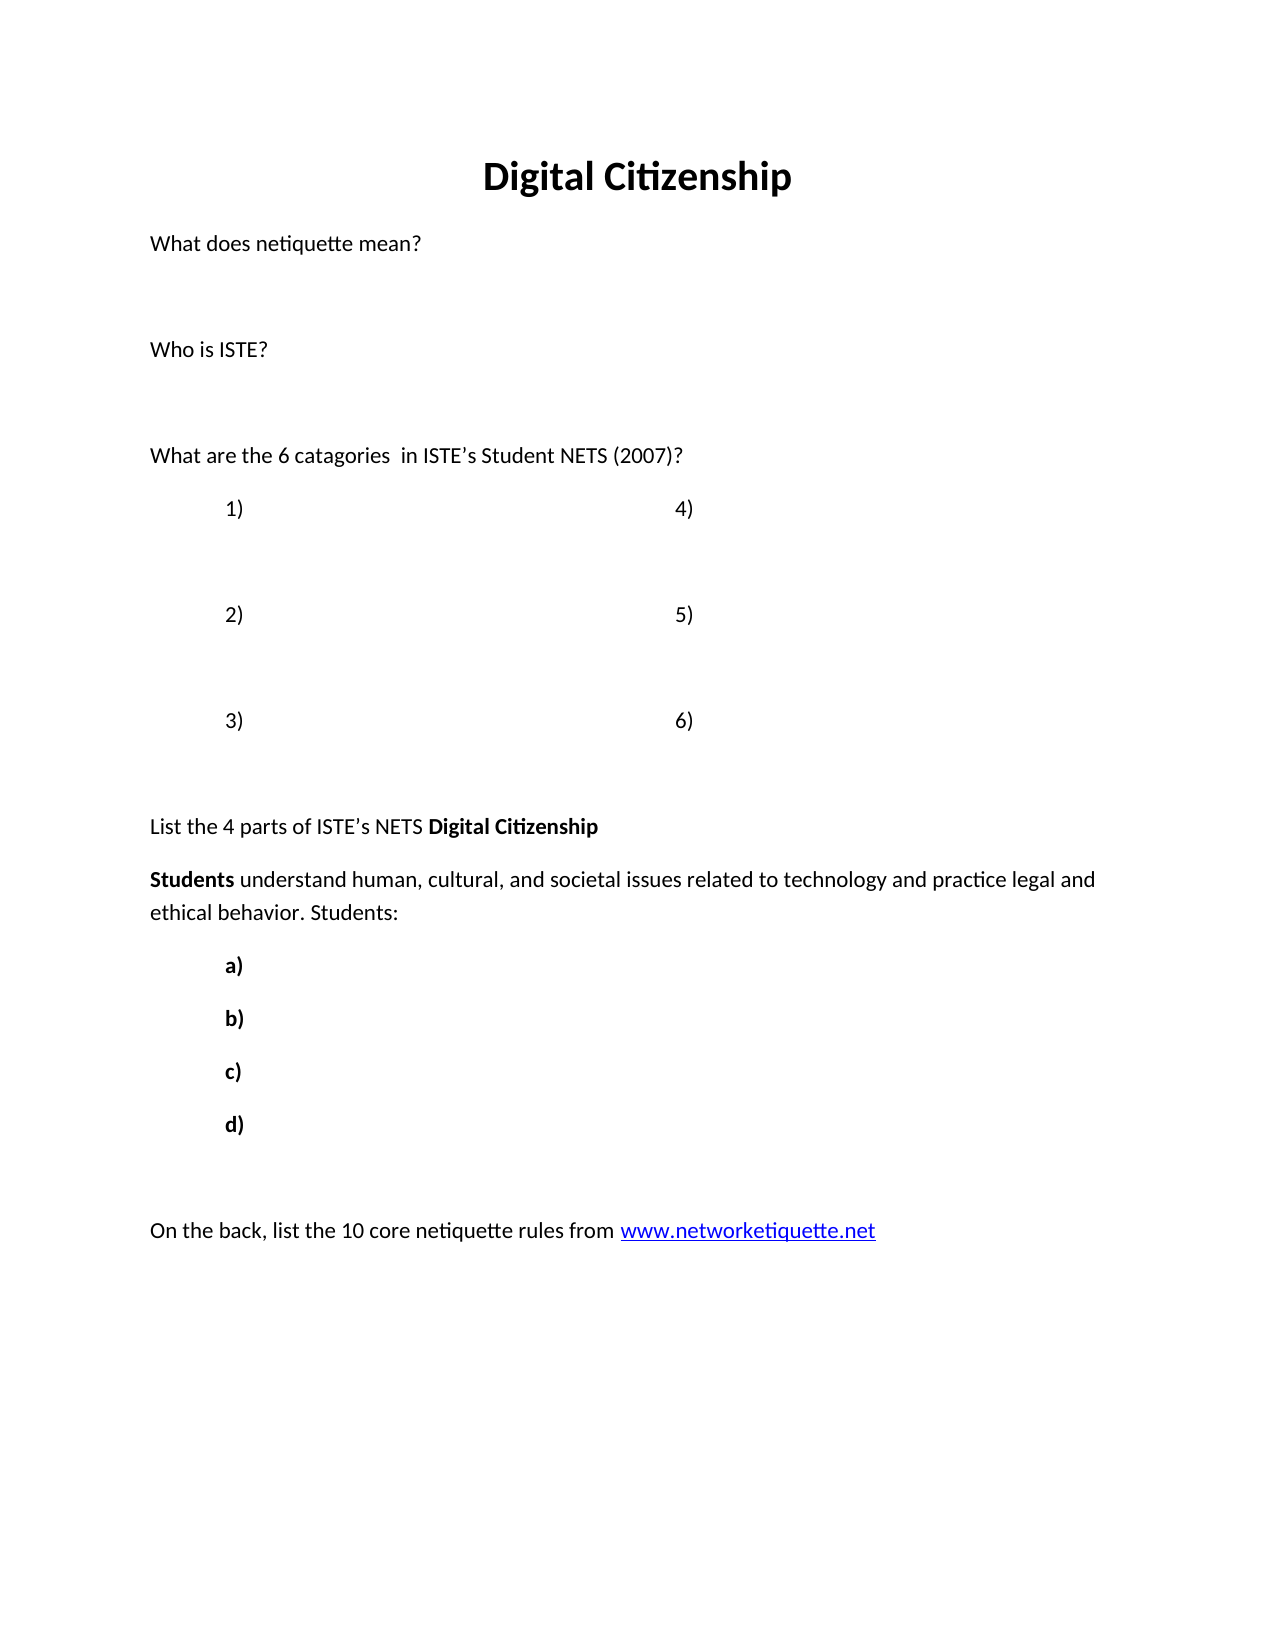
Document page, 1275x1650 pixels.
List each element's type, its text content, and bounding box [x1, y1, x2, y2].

text What does netiquette mean? [150, 229, 1125, 257]
text Digital Citizenship [150, 150, 1125, 201]
text Who is ISTE? [150, 335, 1125, 363]
text What are the 6 catagories in ISTE’s Student NETS (2007)? [150, 441, 1125, 469]
text 1) 4) [150, 494, 1125, 522]
text d) [150, 1110, 1125, 1138]
text Students understand human, cultural, and societal issues related to technology and practice legal and ethical behavior. Students: [150, 866, 1125, 926]
text 3) 6) [150, 706, 1125, 734]
text a) [150, 951, 1125, 979]
text 2) 5) [150, 600, 1125, 628]
text c) [150, 1057, 1125, 1085]
text b) [150, 1004, 1125, 1032]
text On the back, list the 10 core netiquette rules from www.networketiquette.net [150, 1216, 1125, 1244]
text List the 4 parts of ISTE’s NETS Digital Citizenship [150, 812, 1125, 841]
